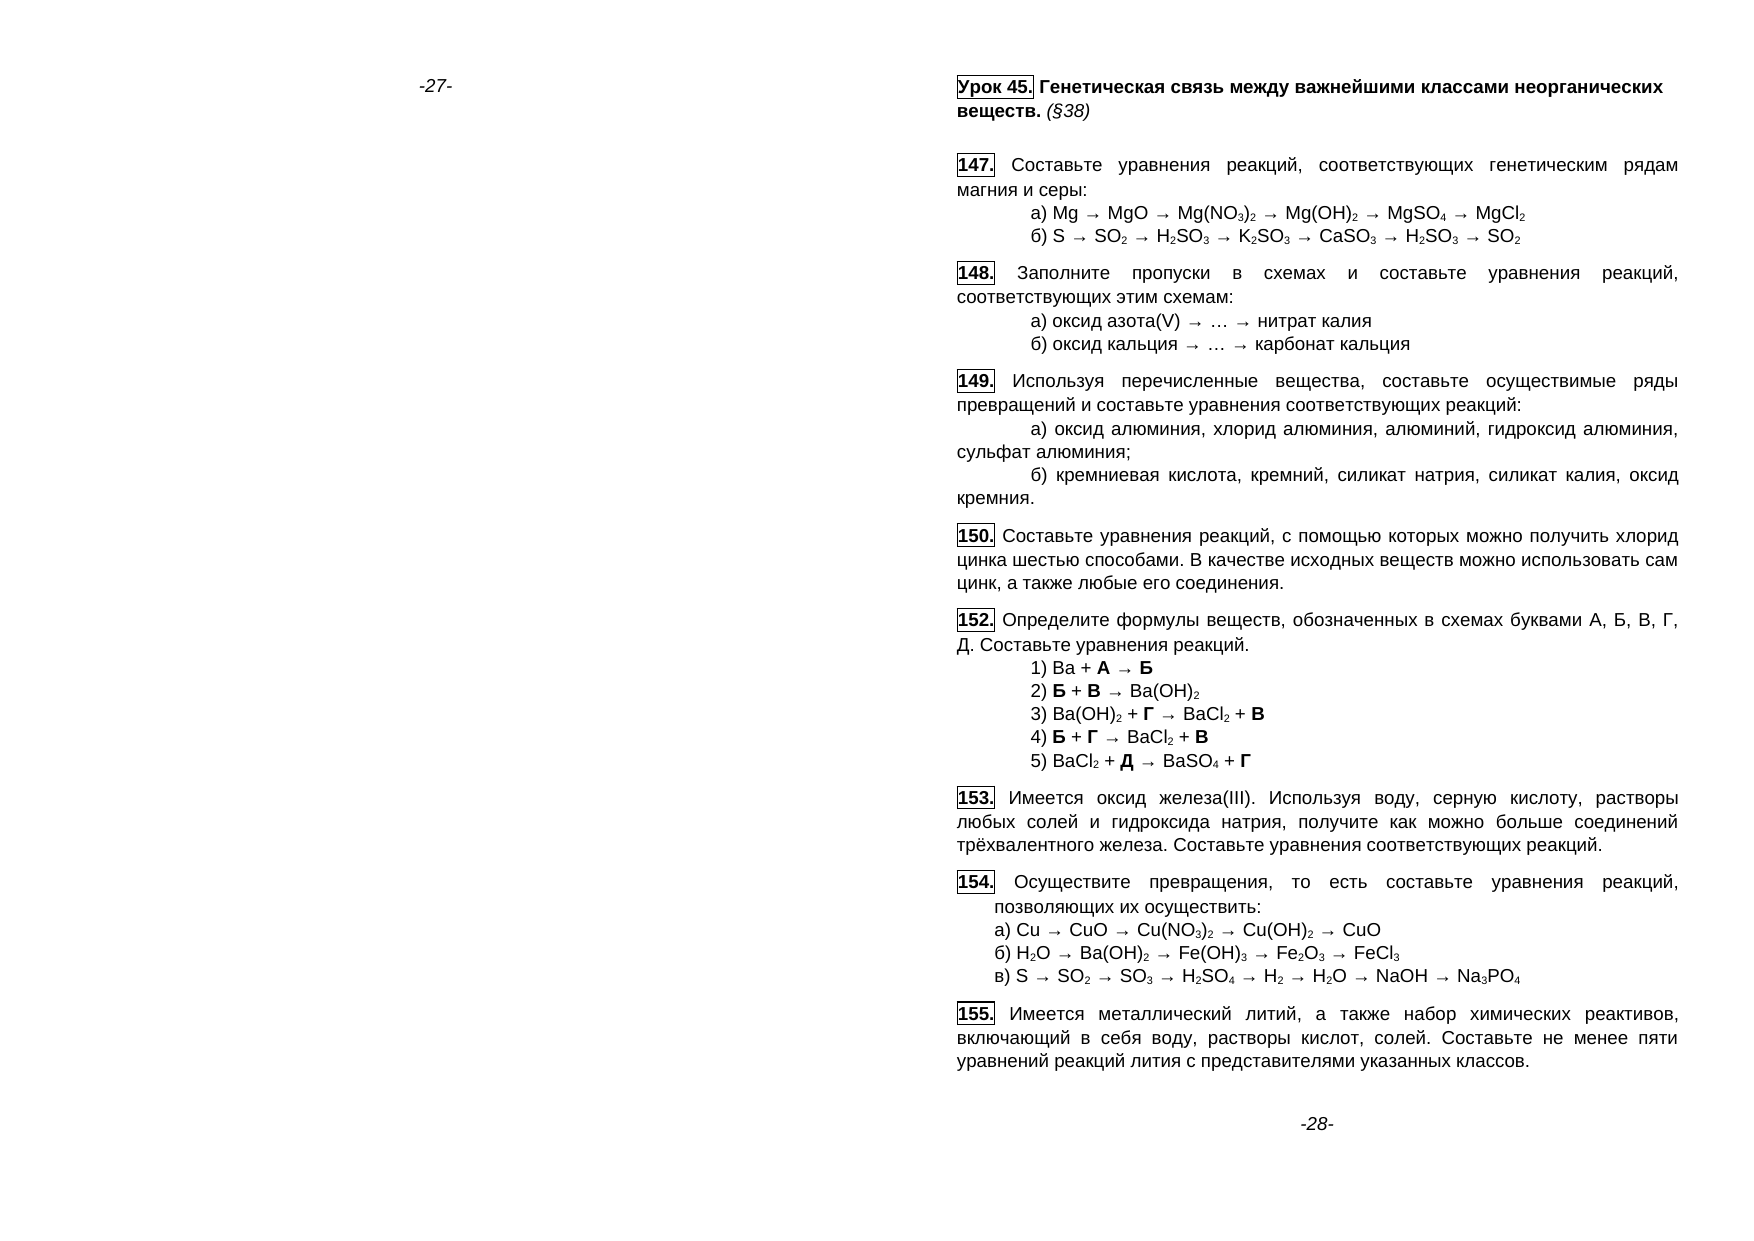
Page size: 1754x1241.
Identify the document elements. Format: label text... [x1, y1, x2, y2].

text в) S → SO2 → SO3 → H2SO4 → H2 → H2O → NaOH → Na3PO4 [957, 965, 1679, 987]
text б) оксид кальция → … → карбонат кальция [957, 333, 1679, 354]
text 155. Имеется металлический литий, а также набор химических реактивов, включающий в себя воду, растворы кислот, солей. Составьте не менее пяти уравнений реакций лития с представителями указанных классов. [957, 1001, 1679, 1072]
text 148. Заполните пропуски в схемах и составьте уравнения реакций, соответствующих этим схемам: [957, 261, 1679, 308]
text 154. Осуществите превращения, то есть составьте уравнения реакций, позволяющих их осуществить: [957, 870, 1679, 917]
text 5) BaCl2 + Д → BaSO4 + Г [957, 749, 1679, 771]
text 1) Ba + A → Б [957, 657, 1679, 678]
text а) Cu → CuO → Cu(NO3)2 → Cu(OH)2 → CuO [957, 919, 1679, 940]
text б) S → SO2 → H2SO3 → K2SO3 → CaSO3 → H2SO3 → SO2 [957, 225, 1679, 246]
text а) Mg → MgO → Mg(NO3)2 → Mg(OH)2 → MgSO4 → MgCl2 [957, 202, 1679, 223]
text 150. Составьте уравнения реакций, с помощью которых можно получить хлорид цинка шестью способами. В качестве исходных веществ можно использовать сам цинк, а также любые его соединения. [957, 523, 1679, 593]
text -27-Урок 45. Генетическая связь между важнейшими классами неорганических веществ. (§38) [75, 75, 797, 97]
text а) оксид алюминия, хлорид алюминия, алюминий, гидроксид алюминия, сульфат алюминия; [957, 417, 1679, 462]
text -28- [957, 1113, 1679, 1135]
text 3) Ba(OH)2 + Г → BaCl2 + B [957, 703, 1679, 724]
text б) кремниевая кислота, кремний, силикат натрия, силикат калия, оксид кремния. [957, 464, 1679, 509]
text 2) Б + В → Ba(OH)2 [957, 680, 1679, 701]
text 147. Составьте уравнения реакций, соответствующих генетическим рядам магния и серы: [957, 153, 1679, 200]
text 152. Определите формулы веществ, обозначенных в схемах буквами А, Б, В, Г, Д. Составьте уравнения реакций. [957, 608, 1679, 655]
text 149. Используя перечисленные вещества, составьте осуществимые ряды превращений и составьте уравнения соответствующих реакций: [957, 369, 1679, 416]
text а) оксид азота(V) → … → нитрат калия [957, 309, 1679, 331]
text б) H2O → Ba(OH)2 → Fe(OH)3 → Fe2O3 → FeCl3 [957, 942, 1679, 964]
text 4) Б + Г → BaCl2 + В [957, 726, 1679, 748]
text 153. Имеется оксид железа(III). Используя воду, серную кислоту, растворы любых солей и гидроксида натрия, получите как можно больше соединений трёхвалентного железа. Составьте уравнения соответствующих реакций. [957, 786, 1679, 856]
